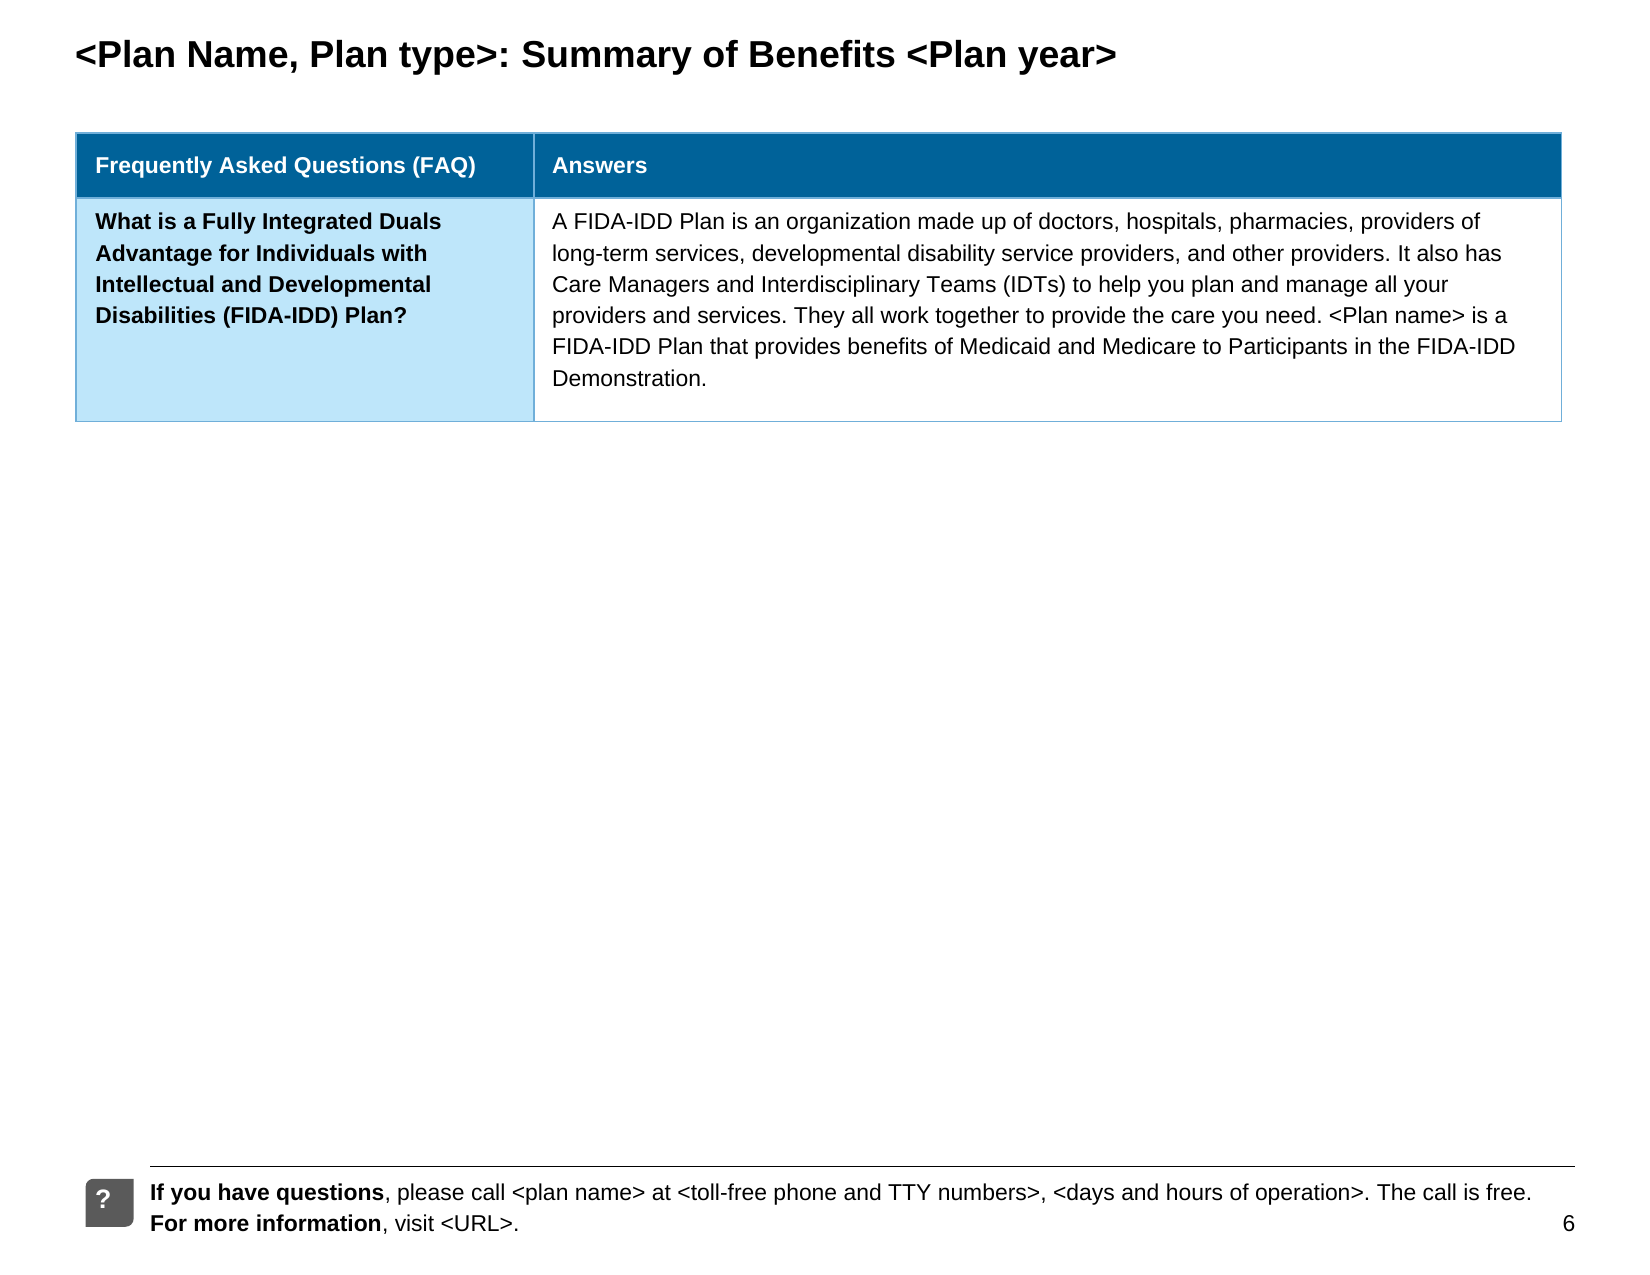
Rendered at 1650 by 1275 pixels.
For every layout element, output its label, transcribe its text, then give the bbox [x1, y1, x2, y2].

table_cell What is a Fully Integrated Duals Advantage for Individuals with Intellectual and Developmental Disabilities (FIDA-IDD) Plan? [77, 199, 533, 421]
table_cell A FIDA-IDD Plan is an organization made up of doctors, hospitals, pharmacies, providers of long-term services, developmental disability service providers, and other providers. It also has Care Managers and Interdisciplinary Teams (IDTs) to help you plan and manage all your providers and services. They all work together to provide the care you need. <Plan name> is a FIDA-IDD Plan that provides benefits of Medicaid and Medicare to Participants in the FIDA-IDD Demonstration. [535, 199, 1561, 421]
table_header Frequently Asked Questions (FAQ) [77, 134, 533, 197]
table_header Answers [535, 134, 1561, 197]
